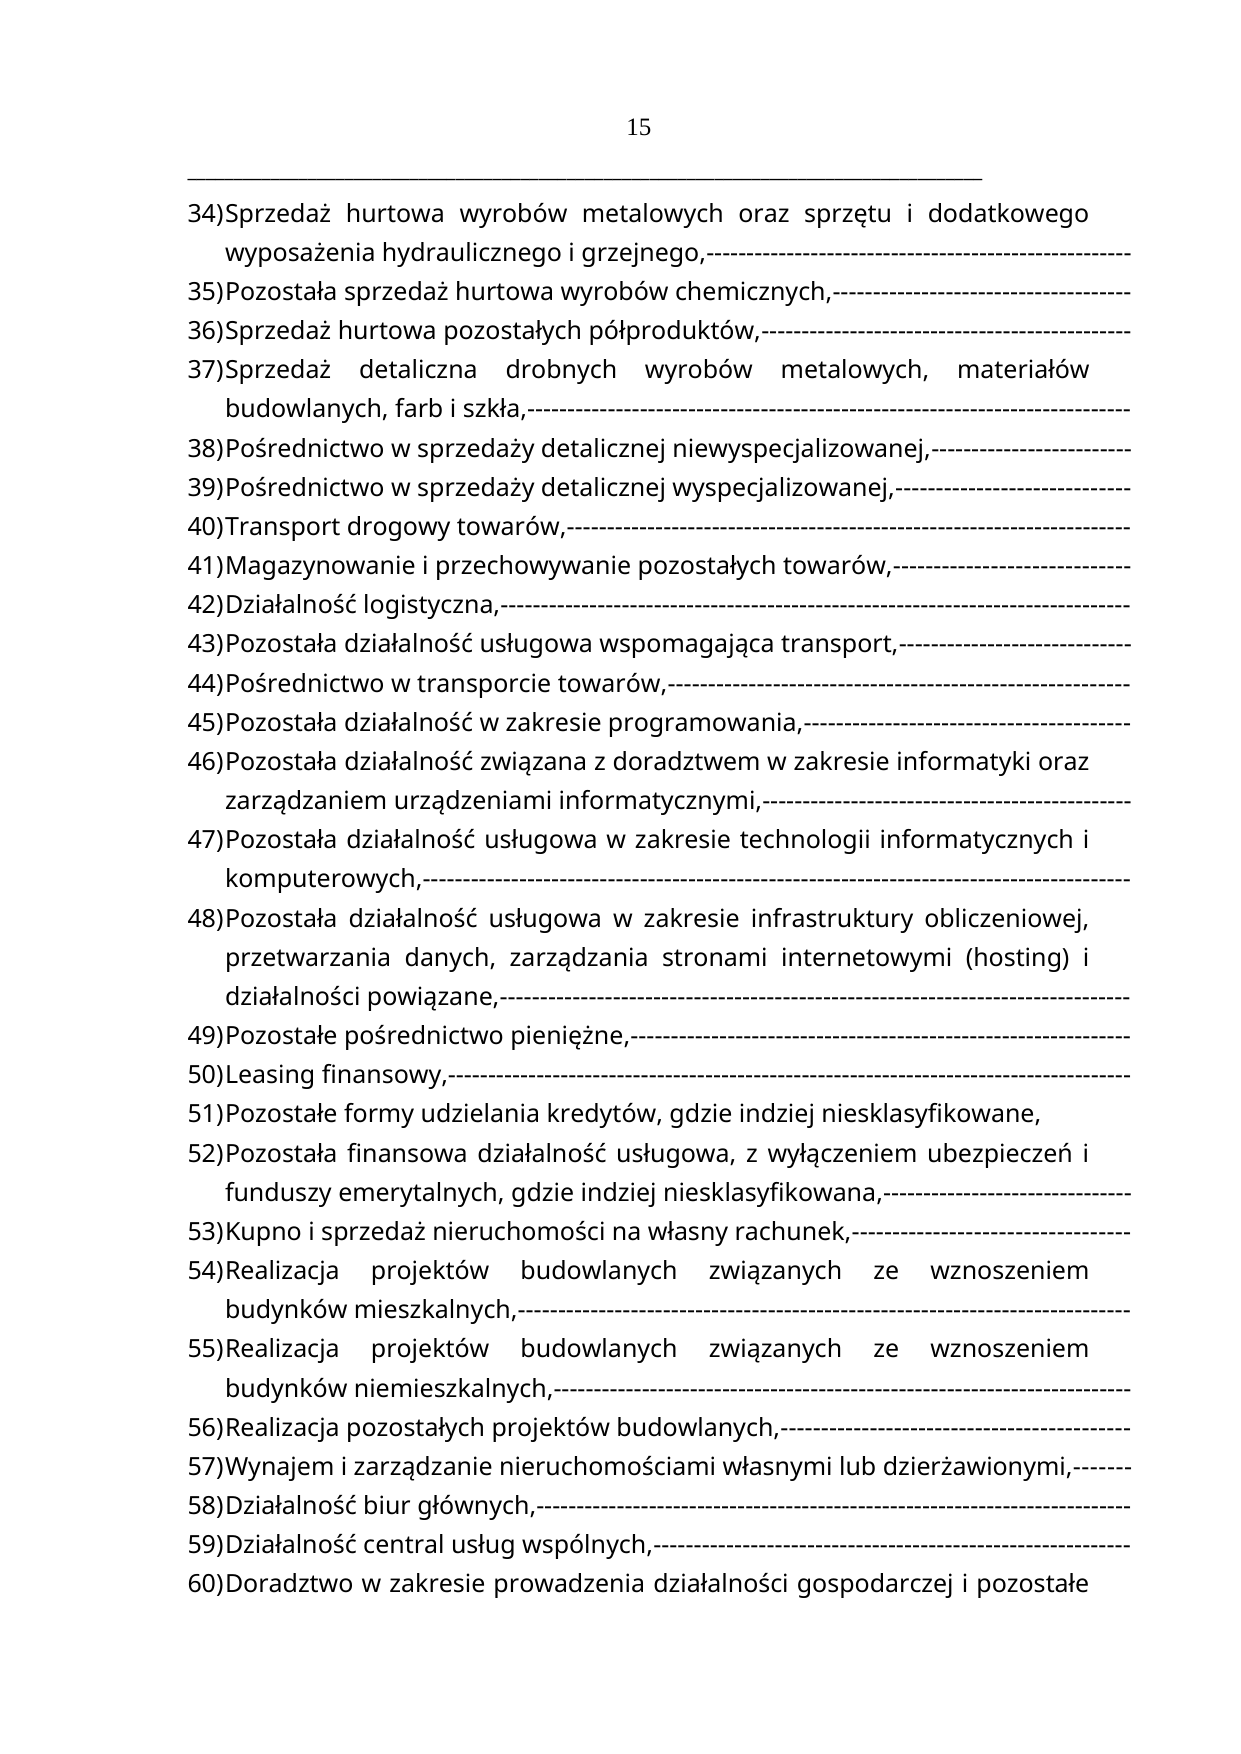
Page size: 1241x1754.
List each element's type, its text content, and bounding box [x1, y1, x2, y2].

list Pozostała działalność usługowa w zakresie technologii informatycznych i komputerowych, [187, 822, 1090, 895]
list Realizacja projektów budowlanych związanych ze wznoszeniem budynków niemieszkalnych, [187, 1331, 1090, 1404]
list Realizacja projektów budowlanych związanych ze wznoszeniem budynków mieszkalnych, [187, 1253, 1090, 1326]
list Sprzedaż hurtowa wyrobów metalowych oraz sprzętu i dodatkowego wyposażenia hydraulicznego i grzejnego, [187, 195, 1090, 268]
list Sprzedaż hurtowa pozostałych półproduktów, [187, 313, 1090, 347]
list Pozostała działalność związana z doradztwem w zakresie informatyki oraz zarządzaniem urządzeniami informatycznymi, [187, 743, 1090, 817]
list Pośrednictwo w transporcie towarów, [187, 665, 1090, 699]
list Sprzedaż detaliczna drobnych wyrobów metalowych, materiałów budowlanych, farb i szkła, [187, 352, 1090, 425]
list Pośrednictwo w sprzedaży detalicznej niewyspecjalizowanej, [187, 430, 1090, 464]
list Działalność central usług wspólnych, [187, 1527, 1090, 1561]
list Działalność logistyczna, [187, 587, 1090, 621]
list Transport drogowy towarów, [187, 508, 1090, 543]
list Działalność biur głównych, [187, 1488, 1090, 1522]
list Pozostała działalność usługowa w zakresie infrastruktury obliczeniowej, przetwarzania danych, zarządzania stronami internetowymi (hosting) i działalności powiązane, [187, 900, 1090, 1013]
list Pozostałe pośrednictwo pieniężne, [187, 1018, 1090, 1052]
list Doradztwo w zakresie prowadzenia działalności gospodarczej i pozostałe doradztwo w zakresie zarządzania, [187, 1566, 1090, 1600]
list Leasing finansowy, [187, 1057, 1090, 1091]
list Wynajem i zarządzanie nieruchomościami własnymi lub dzierżawionymi, [187, 1448, 1090, 1483]
list Magazynowanie i przechowywanie pozostałych towarów, [187, 548, 1090, 582]
list Kupno i sprzedaż nieruchomości na własny rachunek, [187, 1213, 1090, 1248]
list Pozostała sprzedaż hurtowa wyrobów chemicznych, [187, 273, 1090, 308]
list Pozostałe formy udzielania kredytów, gdzie indziej niesklasyfikowane, [187, 1096, 1090, 1130]
list Realizacja pozostałych projektów budowlanych, [187, 1409, 1090, 1443]
list Pozostała działalność usługowa wspomagająca transport, [187, 626, 1090, 660]
list Pozostała działalność w zakresie programowania, [187, 704, 1090, 738]
list Pozostała finansowa działalność usługowa, z wyłączeniem ubezpieczeń i funduszy emerytalnych, gdzie indziej niesklasyfikowana, [187, 1135, 1090, 1208]
list Pośrednictwo w sprzedaży detalicznej wyspecjalizowanej, [187, 469, 1090, 503]
